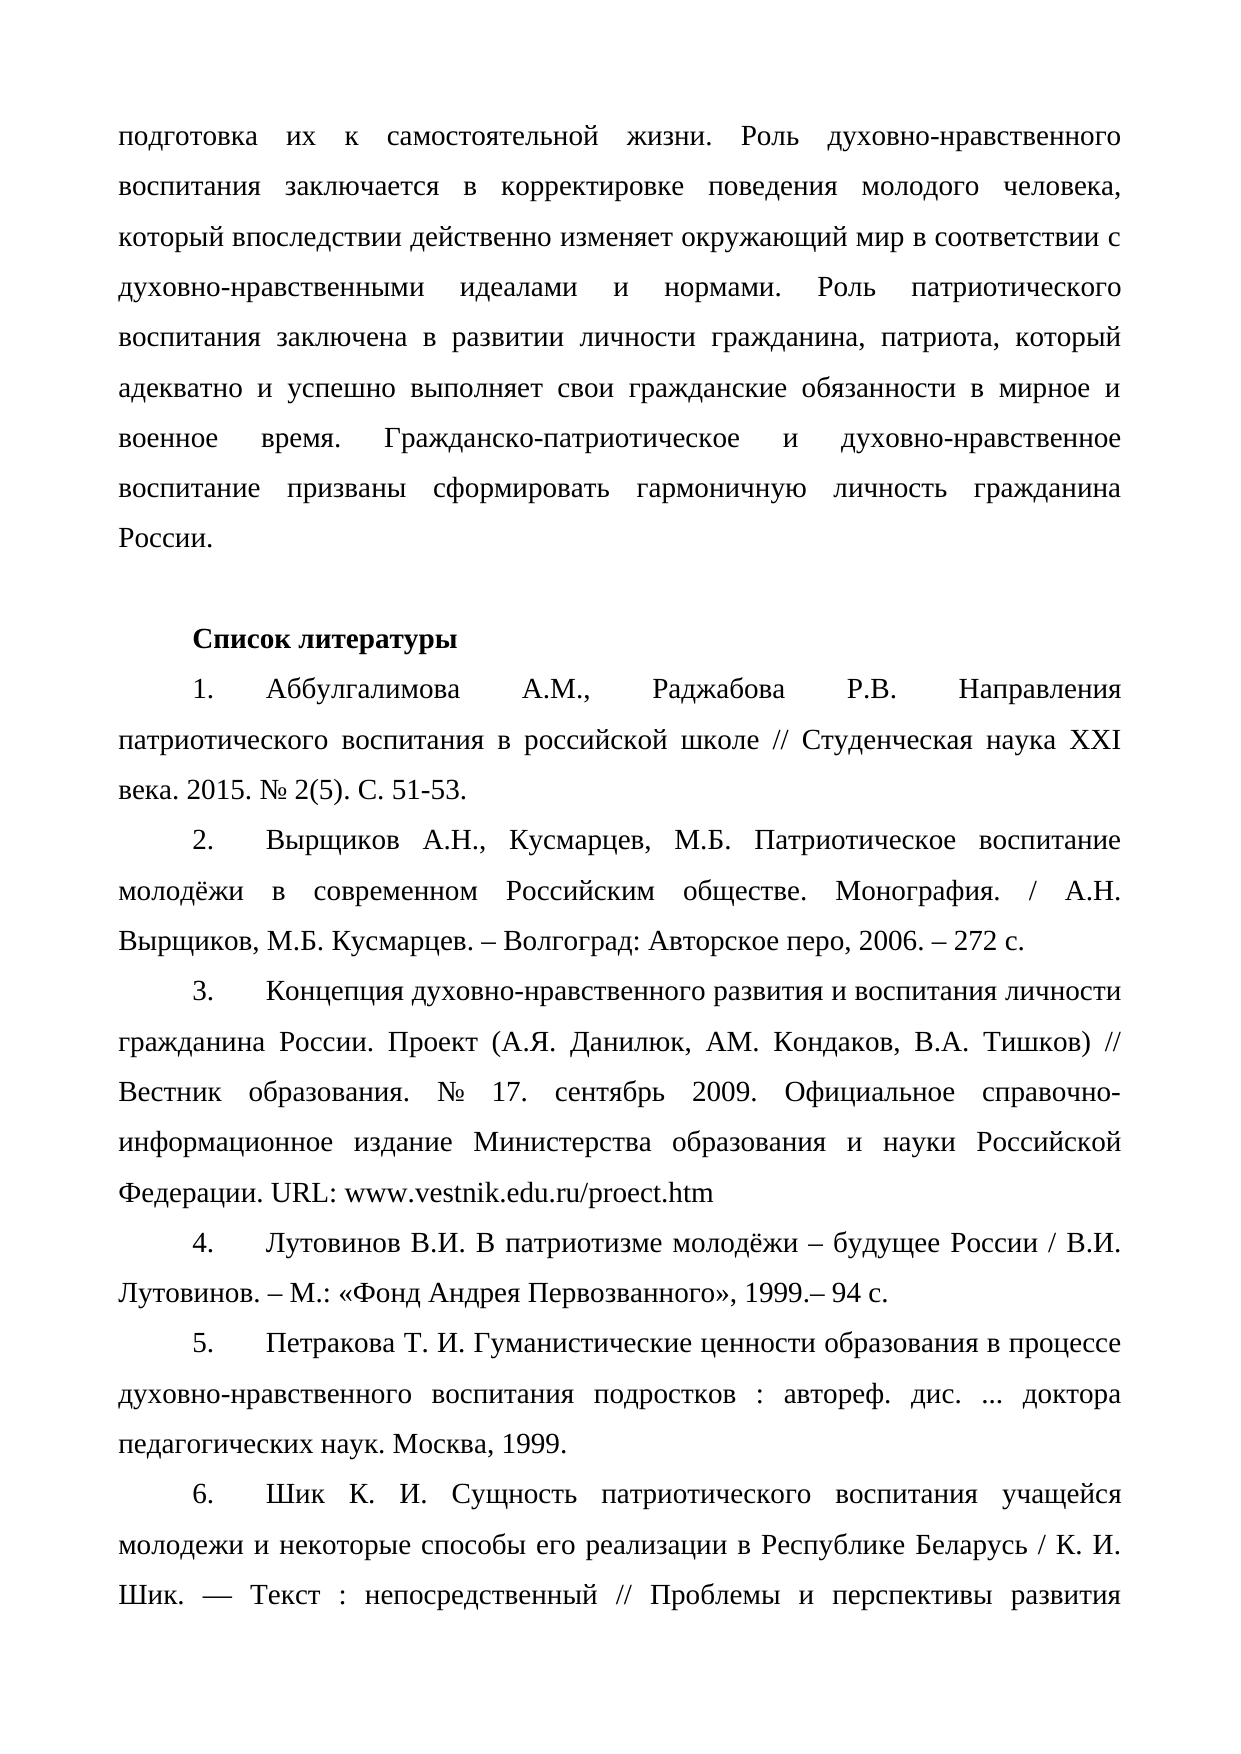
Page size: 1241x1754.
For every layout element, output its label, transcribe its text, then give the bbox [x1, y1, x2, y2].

text 1. Аббулгалимова А.М., Раджабова Р.В. Направления патриотического воспитания в российской школе // Студенческая наука XXI века. 2015. № 2(5). С. 51-53. [118, 672, 1122, 806]
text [118, 118, 1122, 554]
text 3. Концепция духовно-нравственного развития и воспитания личности гражданина России. Проект (А.Я. Данилюк, AM. Кондаков, В.А. Тишков) // Вестник образования. № 17. сентябрь 2009. Официальное справочно-информационное издание Министерства образования и науки Российской Федерации. URL: www.vestnik.edu.ru/proect.htm [118, 973, 1122, 1208]
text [118, 1477, 1122, 1611]
text 2. Вырщиков А.Н., Кусмарцев, М.Б. Патриотическое воспитание молодёжи в современном Российским обществе. Монография. / А.Н. Вырщиков, М.Б. Кусмарцев. – Волгоград: Авторское перо, 2006. – 272 с. [118, 822, 1122, 957]
text 4. Лутовинов В.И. В патриотизме молодёжи – будущее России / В.И. Лутовинов. – М.: «Фонд Андрея Первозванного», 1999.– 94 с. [118, 1225, 1122, 1309]
text Список литературы [118, 621, 1122, 655]
text 5. Петракова Т. И. Гуманистические ценности образования в процессе духовно-нравственного воспитания подростков : автореф. дис. ... доктора педагогических наук. Москва, 1999. [118, 1326, 1122, 1460]
